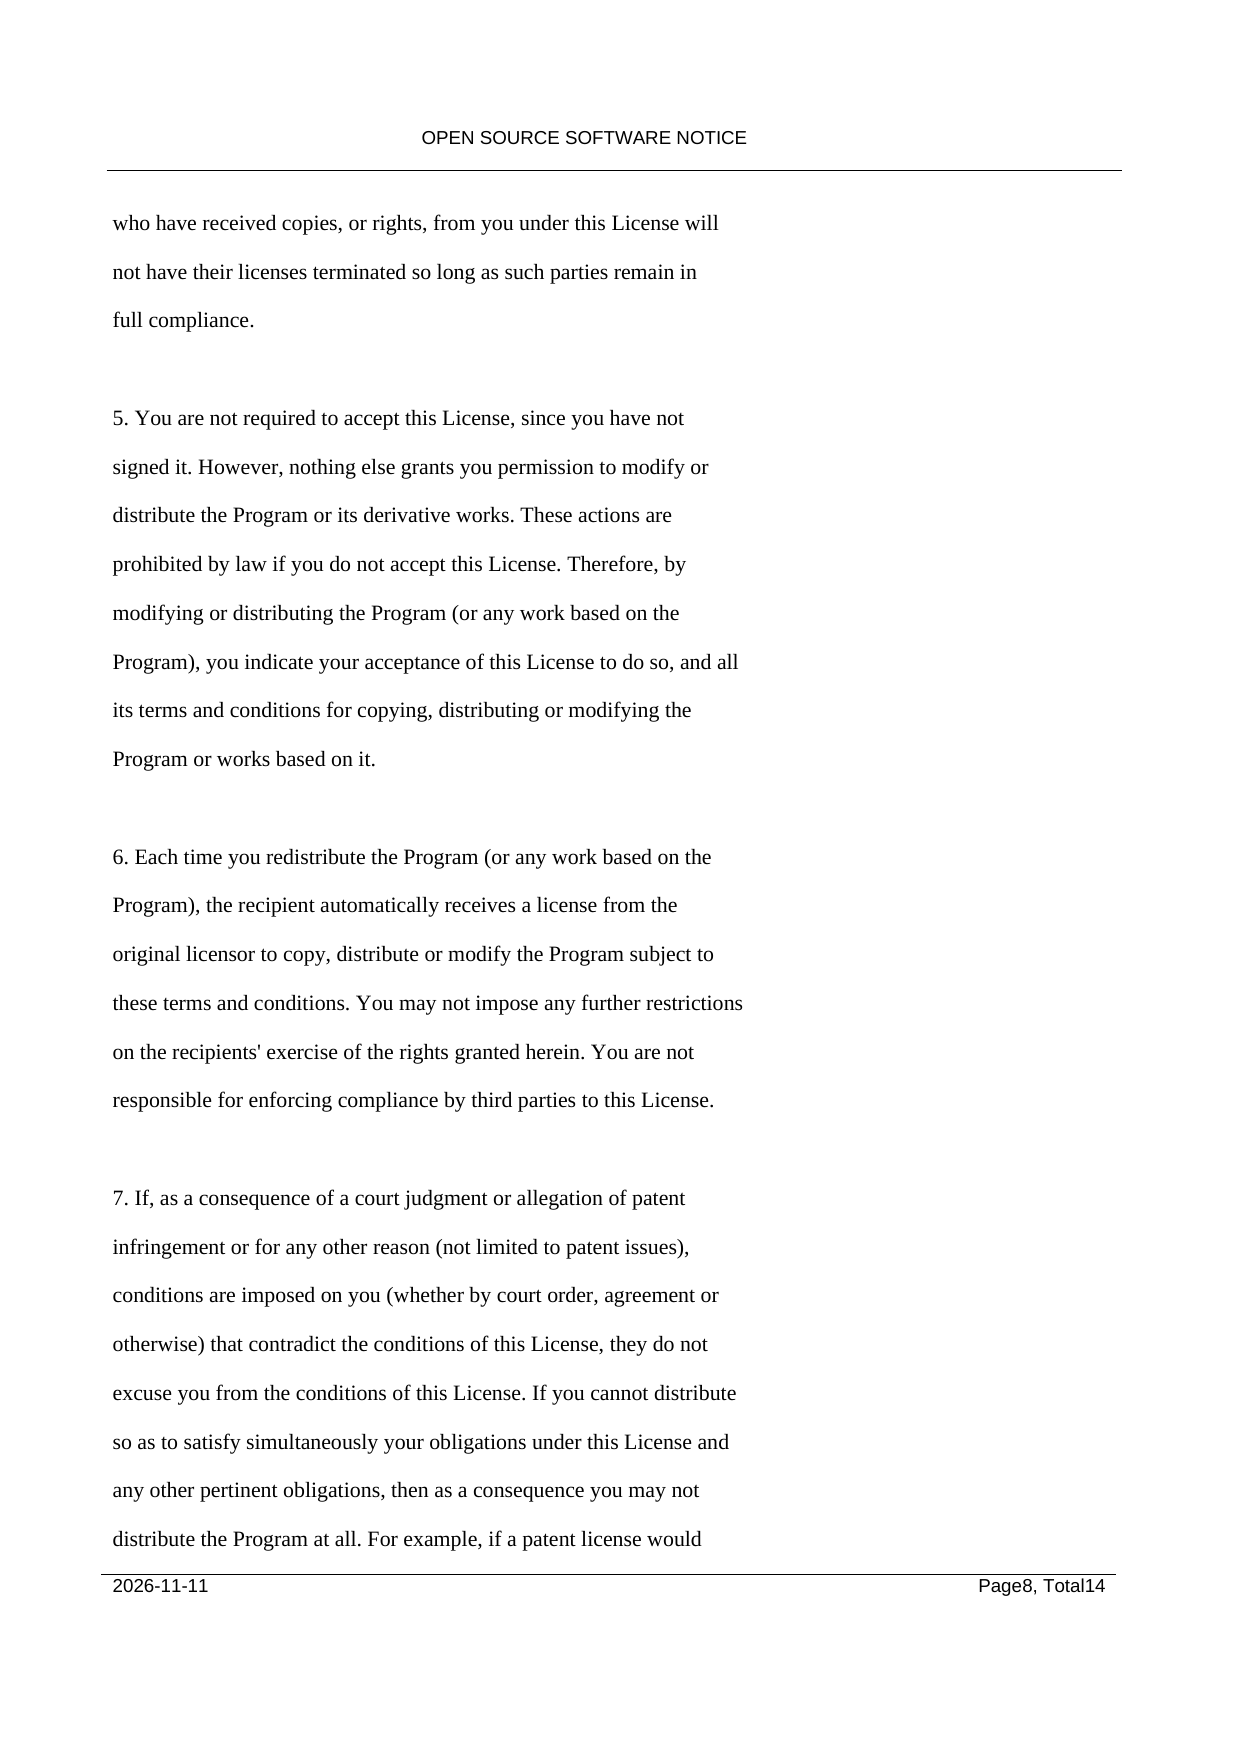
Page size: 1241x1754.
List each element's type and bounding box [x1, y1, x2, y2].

text [112, 206, 1128, 1555]
